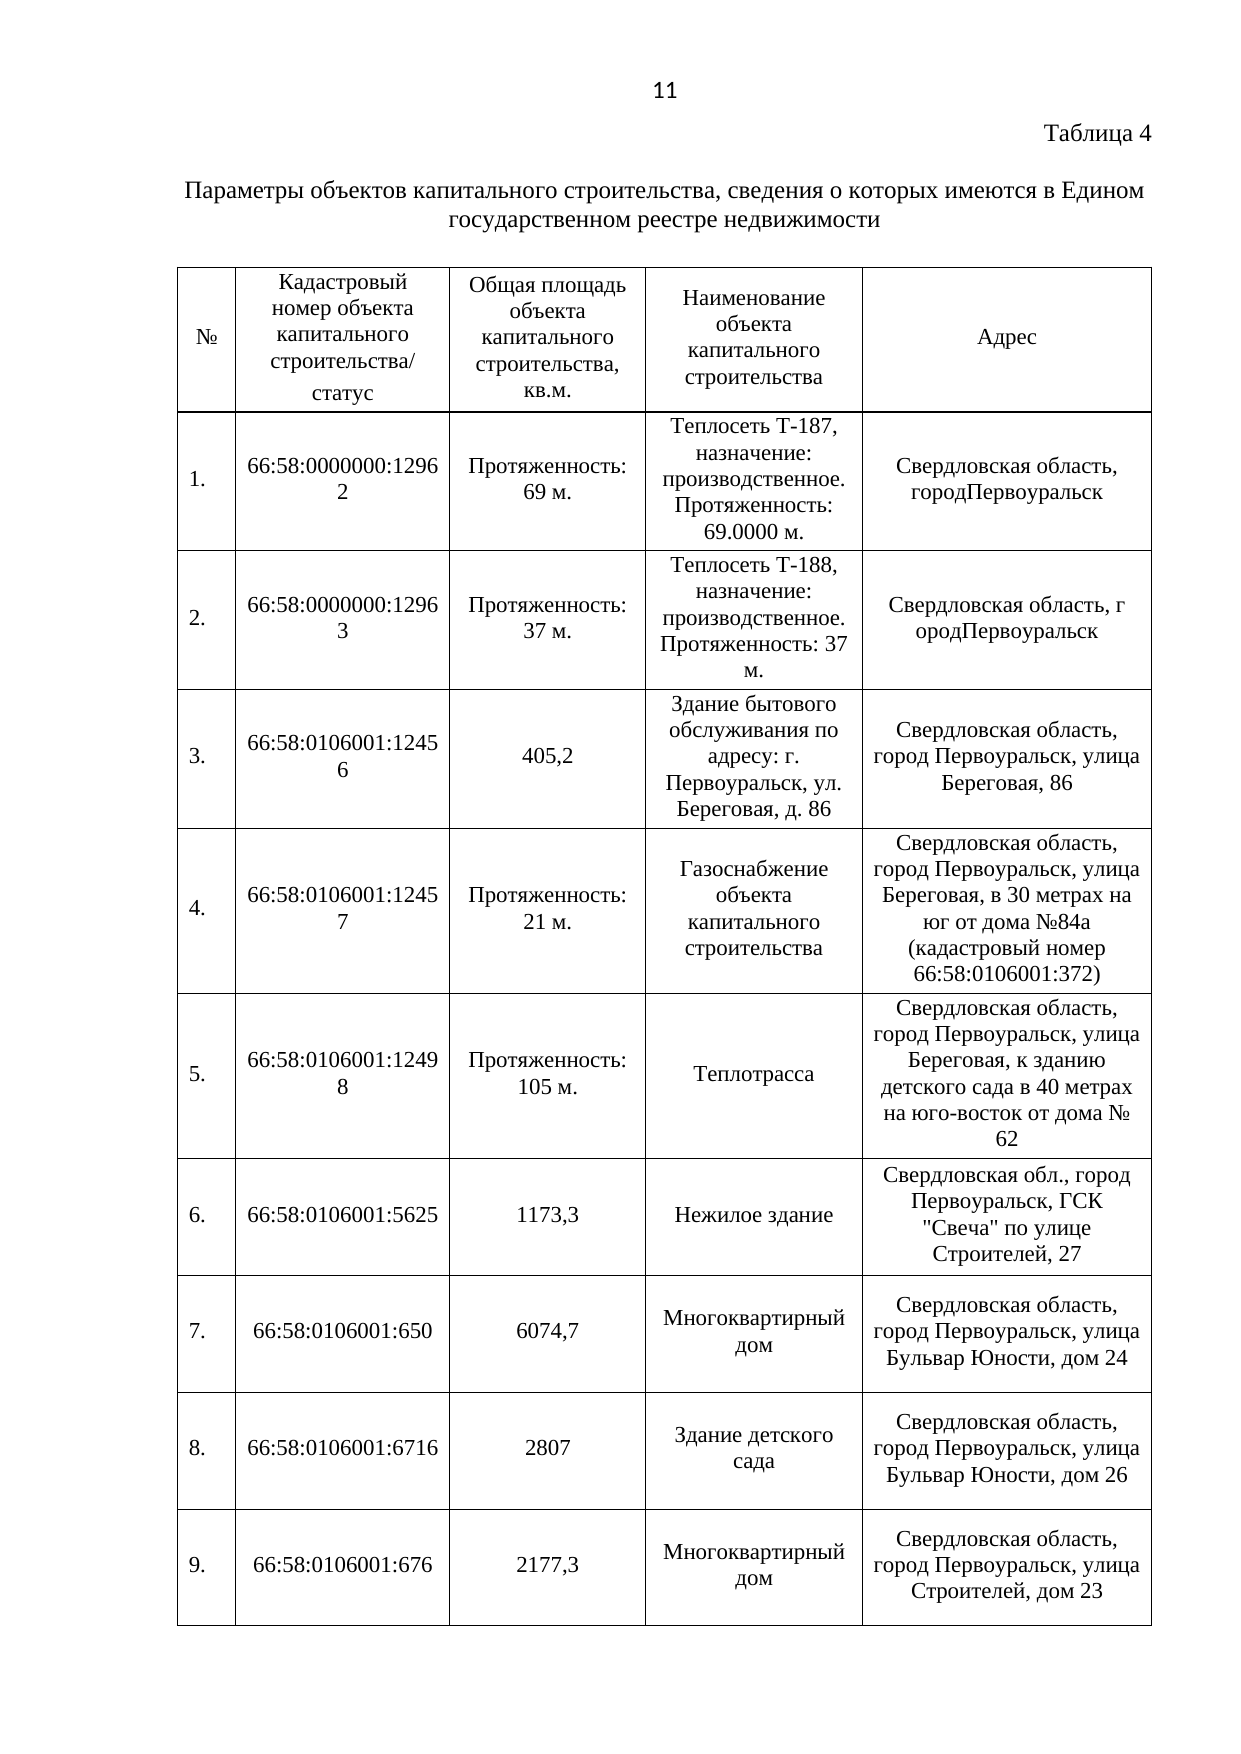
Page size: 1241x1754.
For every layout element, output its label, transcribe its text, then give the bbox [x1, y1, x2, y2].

text Таблица 4 [177, 118, 1152, 147]
table_cell 405,2 [450, 690, 645, 828]
table_cell 6074,7 [450, 1276, 645, 1392]
table_cell [178, 551, 235, 689]
table_cell 66:58:0106001:12498 [236, 994, 449, 1158]
table_cell Теплосеть Т-187, назначение: производственное. Протяженность: 69.0000 м. [646, 413, 862, 550]
table_cell 66:58:0000000:12962 [236, 413, 449, 550]
table_cell 66:58:0106001:6716 [236, 1393, 449, 1508]
table_cell Свердловская область, город Первоуральск, улица Береговая, 86 [863, 690, 1151, 828]
table_cell 66:58:0106001:5625 [236, 1159, 449, 1275]
table_cell Нежилое здание [646, 1159, 862, 1275]
table_header № [178, 268, 235, 411]
table_cell Свердловская область, г ородПервоуральск [863, 551, 1151, 689]
table_cell Свердловская область, город Первоуральск, улица Бульвар Юности, дом 26 [863, 1393, 1151, 1508]
table_cell [178, 1393, 235, 1508]
table_cell 66:58:0106001:12456 [236, 690, 449, 828]
table_cell 66:58:0106001:676 [236, 1510, 449, 1625]
table_cell Свердловская область, город Первоуральск, улица Строителей, дом 23 [863, 1510, 1151, 1625]
table_cell Газоснабжение объекта капитального строительства [646, 829, 862, 993]
table_cell Протяженность: 69 м. [450, 413, 645, 550]
table_cell Свердловская область, город Первоуральск, улица Бульвар Юности, дом 24 [863, 1276, 1151, 1392]
table_cell [178, 1276, 235, 1392]
table_header Адрес [863, 268, 1151, 411]
table_cell 66:58:0106001:12457 [236, 829, 449, 993]
table_cell Здание бытового обслуживания по адресу: г. Первоуральск, ул. Береговая, д. 86 [646, 690, 862, 828]
table_cell [178, 413, 235, 550]
table_cell Теплосеть Т-188, назначение: производственное. Протяженность: 37 м. [646, 551, 862, 689]
table_cell Протяженность: 105 м. [450, 994, 645, 1158]
table_cell Теплотрасса [646, 994, 862, 1158]
table_cell Свердловская область, город Первоуральск, улица Береговая, к зданию детского сада в 40 метрах на юго-восток от дома № 62 [863, 994, 1151, 1158]
table_cell [178, 690, 235, 828]
table_cell 1173,3 [450, 1159, 645, 1275]
table_cell Свердловская обл., город Первоуральск, ГСК "Свеча" по улице Строителей, 27 [863, 1159, 1151, 1275]
text Параметры объектов капитального строительства, сведения о которых имеются в Едином государственном реестре недвижимости [177, 176, 1152, 233]
table_cell 2177,3 [450, 1510, 645, 1625]
table_header Кадастровый номер объекта капитального строительства/ статус [236, 268, 449, 411]
table_cell [178, 1159, 235, 1275]
table_cell Протяженность: 21 м. [450, 829, 645, 993]
table_cell Свердловская область, город Первоуральск, улица Береговая, в 30 метрах на юг от дома №84а (кадастровый номер 66:58:0106001:372) [863, 829, 1151, 993]
table_cell [178, 994, 235, 1158]
table_cell Протяженность: 37 м. [450, 551, 645, 689]
table_cell Свердловская область, городПервоуральск [863, 413, 1151, 550]
table_header Общая площадь объекта капитального строительства, кв.м. [450, 268, 645, 411]
table_cell 66:58:0106001:650 [236, 1276, 449, 1392]
table_cell Многоквартирный дом [646, 1276, 862, 1392]
table_cell 2807 [450, 1393, 645, 1508]
table_cell [178, 829, 235, 993]
table_header Наименование объекта капитального строительства [646, 268, 862, 411]
table_cell 66:58:0000000:12963 [236, 551, 449, 689]
table_cell Многоквартирный дом [646, 1510, 862, 1625]
table_cell Здание детского сада [646, 1393, 862, 1508]
table_cell [178, 1510, 235, 1625]
